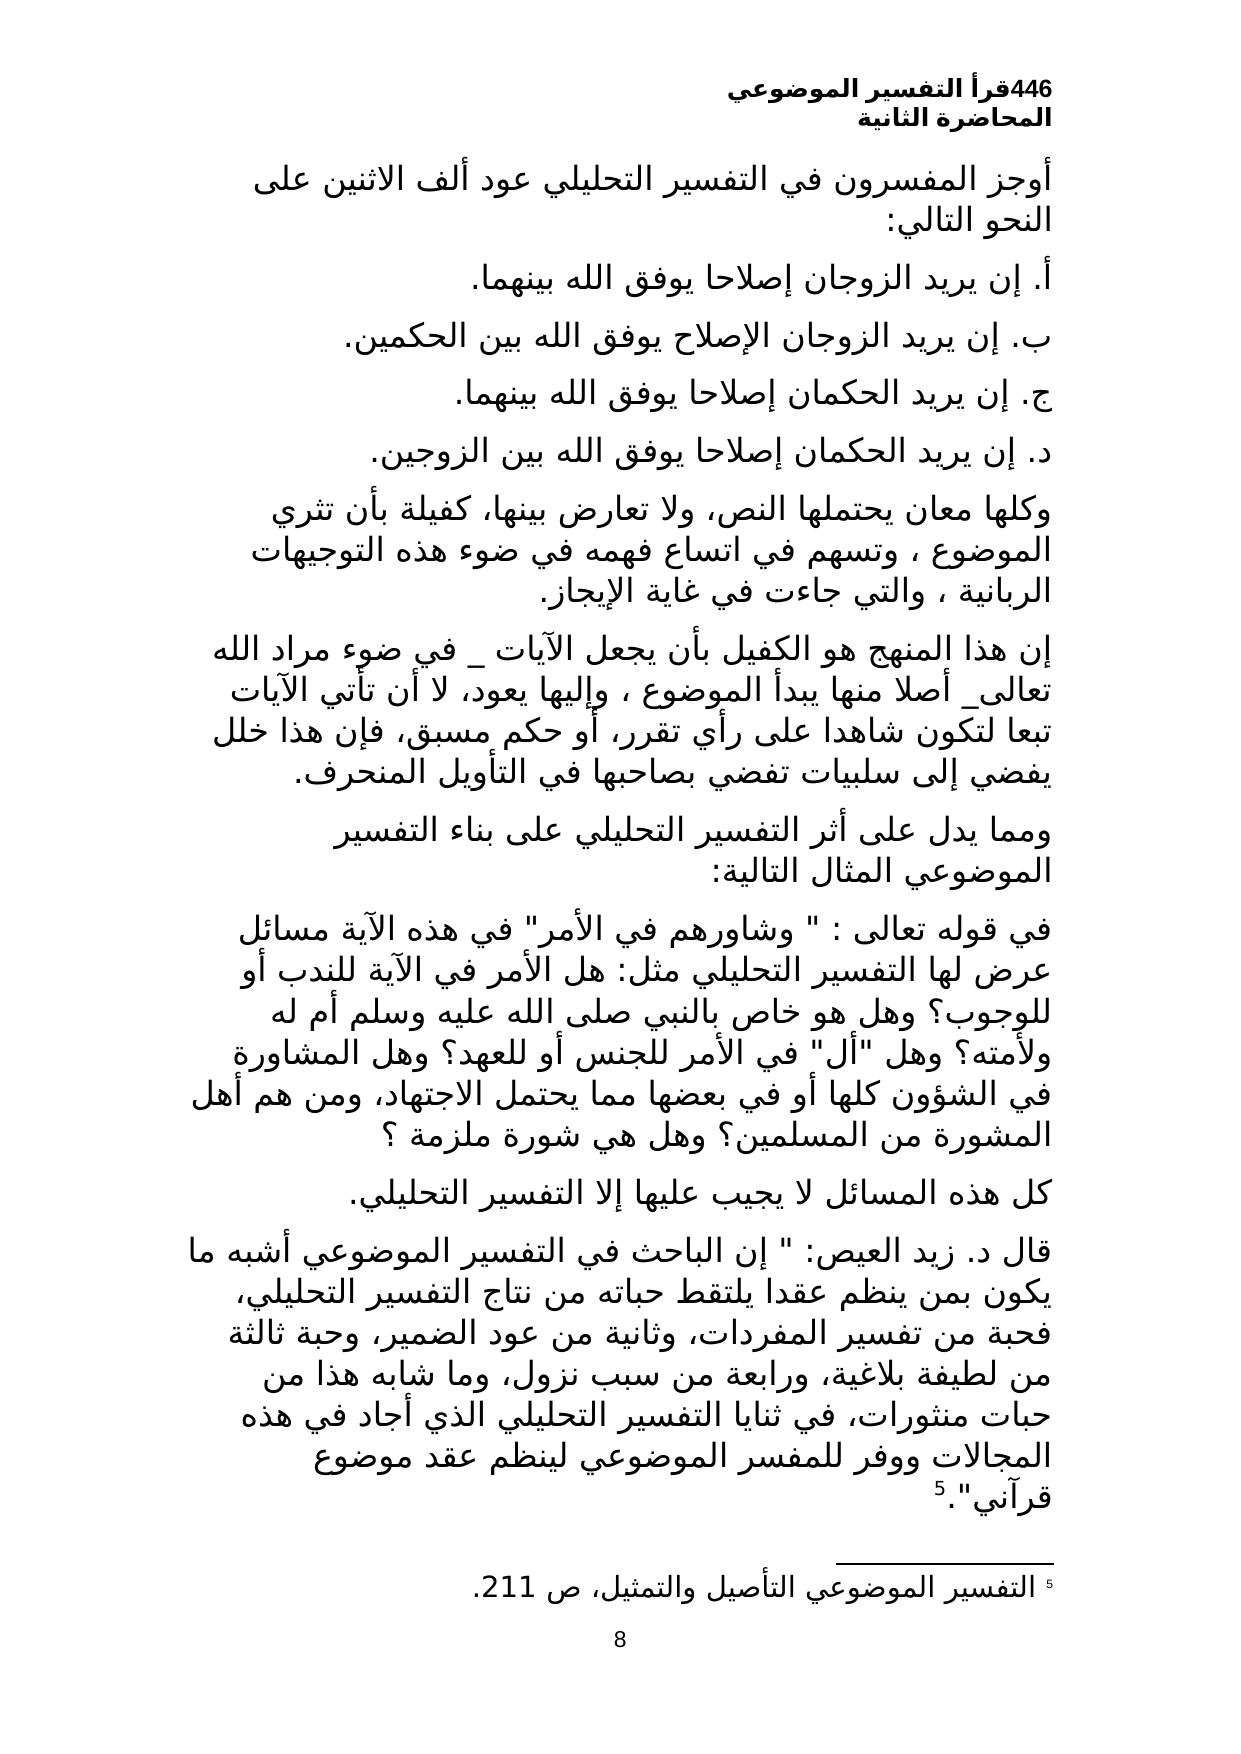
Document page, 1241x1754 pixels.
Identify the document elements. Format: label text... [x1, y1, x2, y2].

text د. إن يريد الحكمان إصلاحا يوفق الله بين الزوجين. [187, 432, 1053, 471]
text قال د. زيد العيص: " إن الباحث في التفسير الموضوعي أشبه ما يكون بمن ينظم عقدا يلتقط حباته من نتاج التفسير التحليلي، فحبة من تفسير المفردات، وثانية من عود الضمير، وحبة ثالثة من لطيفة بلاغية، ورابعة من سبب نزول، وما شابه هذا من حبات منثورات، في ثنايا التفسير التحليلي الذي أجاد في هذه المجالات ووفر للمفسر الموضوعي لينظم عقد موضوع قرآني". [187, 1231, 1053, 1517]
text ج. إن يريد الحكمان إصلاحا يوفق الله بينهما. [187, 374, 1053, 413]
text وكلها معان يحتملها النص، ولا تعارض بينها، كفيلة بأن تثري الموضوع ، وتسهم في اتساع فهمه في ضوء هذه التوجيهات الربانية ، والتي جاءت في غاية الإيجاز. [187, 489, 1053, 611]
text كل هذه المسائل لا يجيب عليها إلا التفسير التحليلي. [187, 1173, 1053, 1212]
text إن هذا المنهج هو الكفيل بأن يجعل الآيات _ في ضوء مراد الله تعالى_ أصلا منها يبدأ الموضوع ، وإليها يعود، لا أن تأتي الآيات تبعا لتكون شاهدا على رأي تقرر، أو حكم مسبق، فإن هذا خلل يفضي إلى سلبيات تفضي بصاحبها في التأويل المنحرف. [187, 629, 1053, 792]
text أ. إن يريد الزوجان إصلاحا يوفق الله بينهما. [187, 258, 1053, 297]
text ب. إن يريد الزوجان الإصلاح يوفق الله بين الحكمين. [187, 316, 1053, 355]
text أوجز المفسرون في التفسير التحليلي عود ألف الاثنين على النحو التالي: [187, 159, 1053, 239]
text ومما يدل على أثر التفسير التحليلي على بناء التفسير الموضوعي المثال التالية: [187, 811, 1053, 891]
text في قوله تعالى : " وشاورهم في الأمر" في هذه الآية مسائل عرض لها التفسير التحليلي مثل: هل الأمر في الآية للندب أو للوجوب؟ وهل هو خاص بالنبي صلى الله عليه وسلم أم له ولأمته؟ وهل "أل" في الأمر للجنس أو للعهد؟ وهل المشاورة في الشؤون كلها أو في بعضها مما يحتمل الاجتهاد، ومن هم أهل المشورة من المسلمين؟ وهل هي شورة ملزمة ؟ [187, 910, 1053, 1154]
